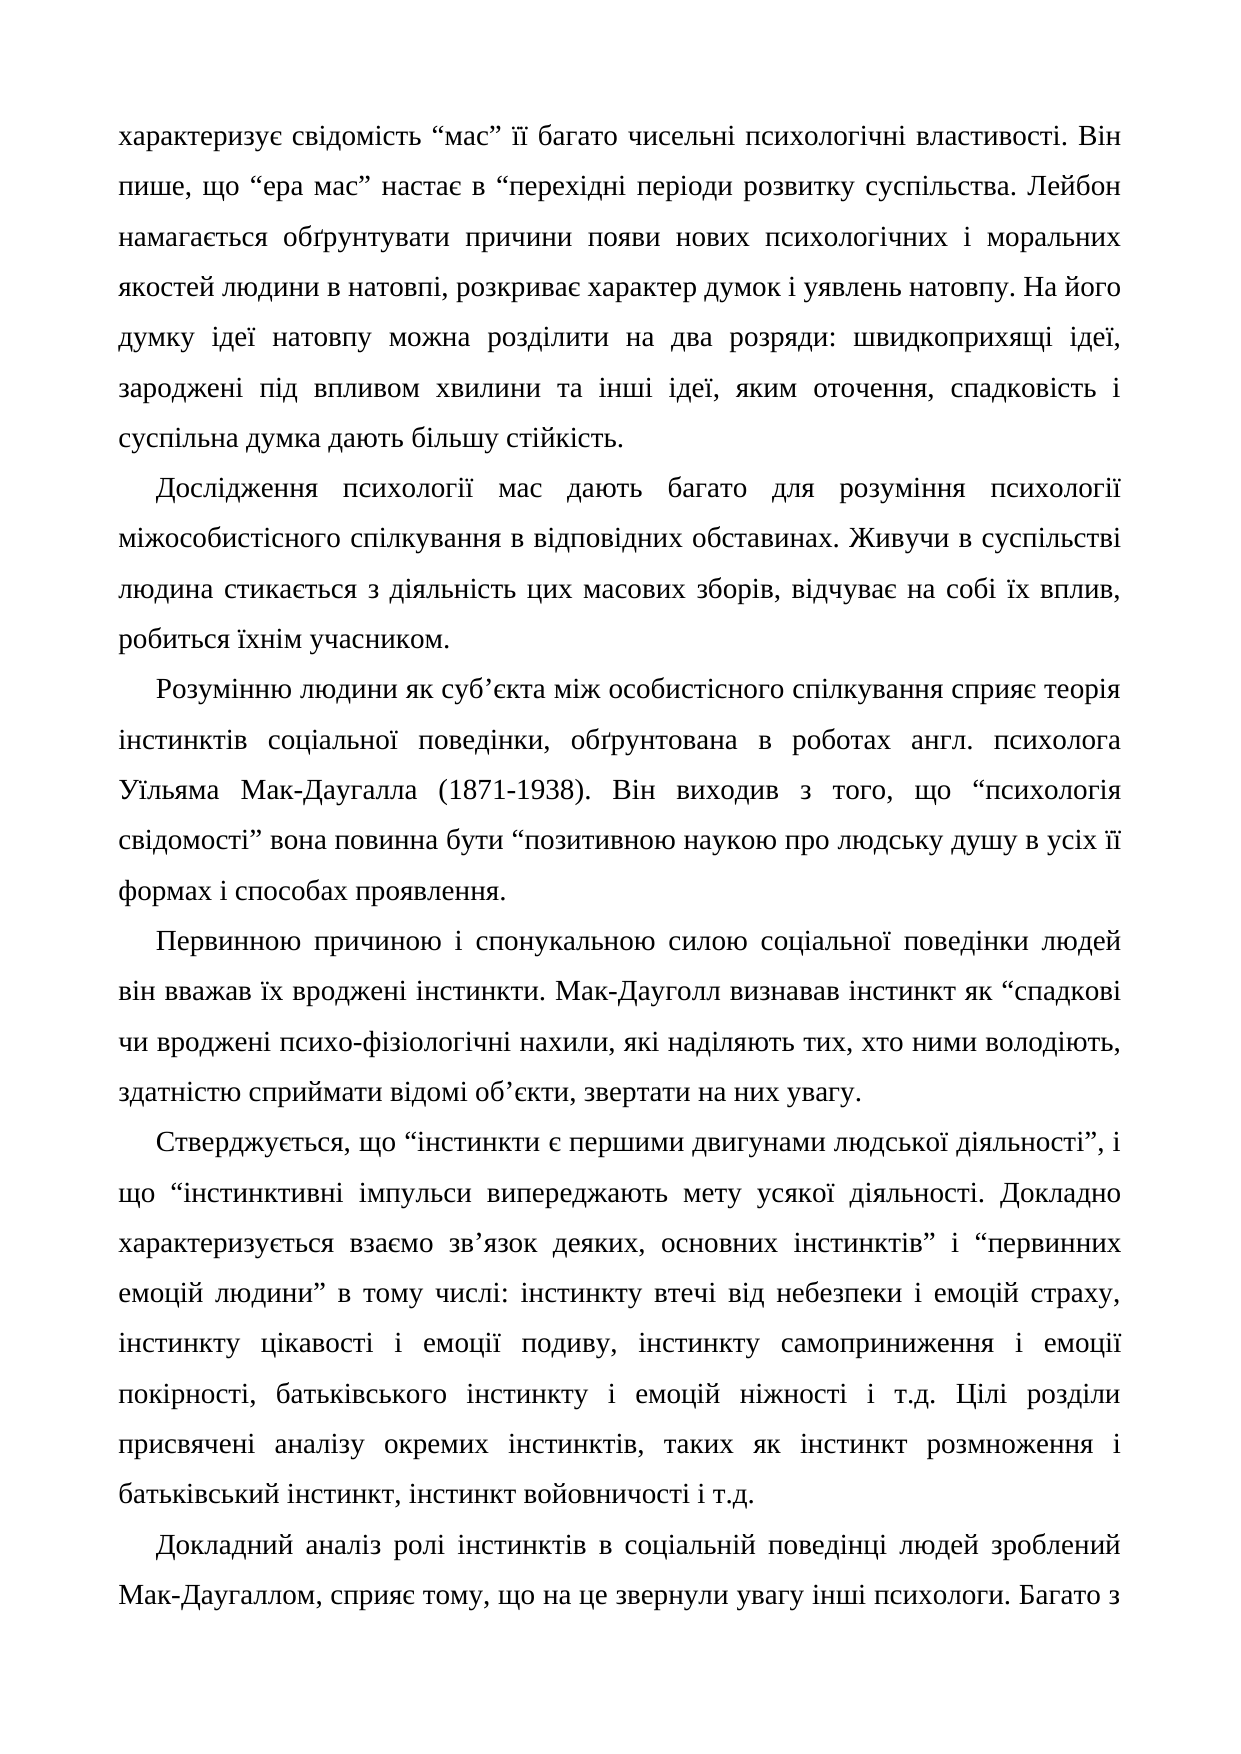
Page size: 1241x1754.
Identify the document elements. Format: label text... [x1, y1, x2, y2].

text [118, 1527, 1122, 1611]
text Розумінню людини як суб’єкта між особистісного спілкування сприяє теорія інстинктів соціальної поведінки, обґрунтована в роботах англ. психолога Уїльяма Мак-Даугалла (1871-1938). Він виходив з того, що “психологія свідомості” вона повинна бути “позитивною наукою про людську душу в усіх її формах і способах проявлення. [118, 672, 1122, 906]
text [118, 118, 1122, 453]
text Первинною причиною і спонукальною силою соціальної поведінки людей він вважав їх вроджені інстинкти. Мак-Дауголл визнавав інстинкт як “спадкові чи вроджені психо-фізіологічні нахили, які наділяють тих, хто ними володіють, здатністю сприймати відомі об’єкти, звертати на них увагу. [118, 923, 1122, 1108]
text Дослідження психології мас дають багато для розуміння психології міжособистісного спілкування в відповідних обставинах. Живучи в суспільстві людина стикається з діяльність цих масових зборів, відчуває на собі їх вплив, робиться їхнім учасником. [118, 470, 1122, 655]
text Стверджується, що “інстинкти є першими двигунами людської діяльності”, і що “інстинктивні імпульси випереджають мету усякої діяльності. Докладно характеризується взаємо зв’язок деяких, основних інстинктів” і “первинних емоцій людини” в тому числі: інстинкту втечі від небезпеки і емоцій страху, інстинкту цікавості і емоції подиву, інстинкту самоприниження і емоції покірності, батьківського інстинкту і емоцій ніжності і т.д. Цілі розділи присвячені аналізу окремих інстинктів, таких як інстинкт розмноження і батьківський інстинкт, інстинкт войовничості і т.д. [118, 1124, 1122, 1510]
